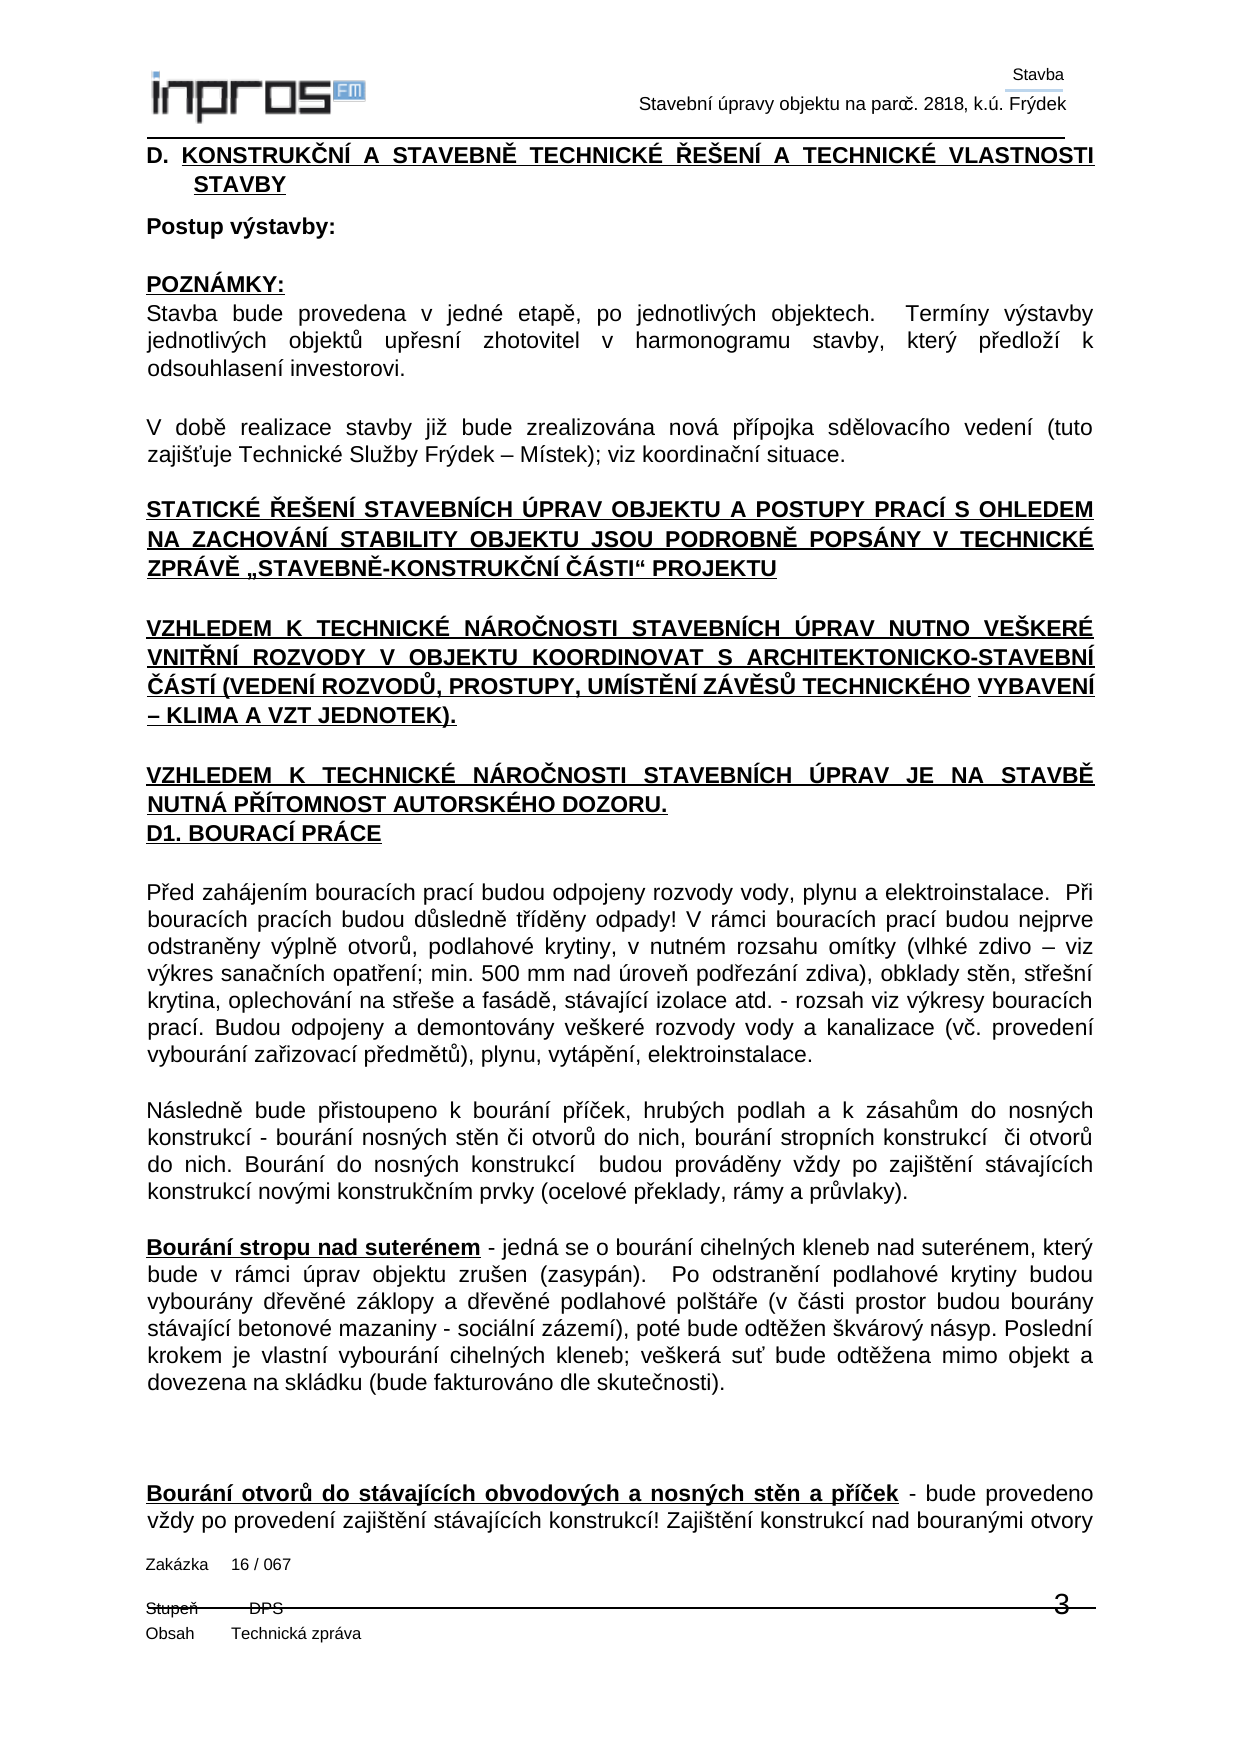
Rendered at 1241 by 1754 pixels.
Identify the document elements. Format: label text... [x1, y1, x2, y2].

text V době realizace stavby již bude zrealizována nová přípojka sdělovacího vedení (tuto zajišťuje Technické Služby Frýdek – Místek); viz koordinační situace. [146, 413, 1094, 467]
text Stavba bude provedena v jedné etapě, po jednotlivých objektech. Termíny výstavby jednotlivých objektů upřesní zhotovitel v harmonogramu stavby, který předloží k odsouhlasení investorovi. [146, 300, 1094, 381]
text VZHLEDEM K TECHNICKÉ NÁROČNOSTI STAVEBNÍCH ÚPRAV NUTNO VEŠKERÉ VNITŘNÍ ROZVODY V OBJEKTU KOORDINOVAT S ARCHITEKTONICKO-STAVEBNÍ ČÁSTÍ (VEDENÍ ROZVODŮ, PROSTUPY, UMÍSTĚNÍ ZÁVĚSŮ TECHNICKÉHO VYBAVENÍ – KLIMA A VZT JEDNOTEK). [146, 614, 1094, 637]
text Bourání stropu nad suterénem - jedná se o bourání cihelných kleneb nad suterénem, který bude v rámci úprav objektu zrušen (zasypán). Po odstranění podlahové krytiny budou vybourány dřevěné záklopy a dřevěné podlahové polštáře (v části prostor budou bourány stávající betonové mazaniny - sociální zázemí), poté bude odtěžen škvárový násyp. Poslední krokem je vlastní vybourání cihelných kleneb; veškerá suť bude odtěžena mimo objekt a dovezena na skládku (bude fakturováno dle skutečnosti). [146, 1234, 1094, 1396]
text VZHLEDEM K TECHNICKÉ NÁROČNOSTI STAVEBNÍCH ÚPRAV JE NA STAVBĚ NUTNÁ PŘÍTOMNOST AUTORSKÉHO DOZORU. [146, 786, 1094, 817]
subtitle D1. BOURACÍ PRÁCE [146, 820, 1094, 847]
text Před zahájením bouracích prací budou odpojeny rozvody vody, plynu a elektroinstalace. Při bouracích pracích budou důsledně tříděny odpady! V rámci bouracích prací budou nejprve odstraněny výplně otvorů, podlahové krytiny, v nutném rozsahu omítky (vlhké zdivo – viz výkres sanačních opatření; min. 500 mm nad úroveň podřezání zdiva), obklady stěn, střešní krytina, oplechování na střeše a fasádě, stávající izolace atd. - rozsah viz výkresy bouracích prací. Budou odpojeny a demontovány veškeré rozvody vody a kanalizace (vč. provedení vybourání zařizovací předmětů), plynu, vytápění, elektroinstalace. [146, 878, 1094, 1067]
text VZHLEDEM K TECHNICKÉ NÁROČNOSTI STAVEBNÍCH ÚPRAV NUTNO VEŠKERÉ VNITŘNÍ ROZVODY V OBJEKTU KOORDINOVAT S ARCHITEKTONICKO-STAVEBNÍ ČÁSTÍ (VEDENÍ ROZVODŮ, PROSTUPY, UMÍSTĚNÍ ZÁVĚSŮ TECHNICKÉHO VYBAVENÍ – KLIMA A VZT JEDNOTEK). [146, 639, 1094, 728]
picture [143, 70, 376, 127]
text Postup výstavby: [146, 213, 1095, 240]
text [146, 1480, 1094, 1533]
subtitle STATICKÉ ŘEŠENÍ STAVEBNÍCH ÚPRAV OBJEKTU A POSTUPY PRACÍ S OHLEDEM NA ZACHOVÁNÍ STABILITY OBJEKTU JSOU PODROBNĚ POPSÁNY V TECHNICKÉ ZPRÁVĚ „STAVEBNĚ-KONSTRUKČNÍ ČÁSTI“ PROJEKTU [146, 520, 1094, 581]
text VZHLEDEM K TECHNICKÉ NÁROČNOSTI STAVEBNÍCH ÚPRAV JE NA STAVBĚ NUTNÁ PŘÍTOMNOST AUTORSKÉHO DOZORU. [146, 762, 1094, 784]
text POZNÁMKY: [146, 271, 1094, 297]
subtitle D. KONSTRUKČNÍ A STAVEBNĚ TECHNICKÉ ŘEŠENÍ A TECHNICKÉ VLASTNOSTI STAVBY [146, 119, 1094, 197]
text Následně bude přistoupeno k bourání příček, hrubých podlah a k zásahům do nosných konstrukcí - bourání nosných stěn či otvorů do nich, bourání stropních konstrukcí či otvorů do nich. Bourání do nosných konstrukcí budou prováděny vždy po zajištění stávajících konstrukcí novými konstrukčním prvky (ocelové překlady, rámy a průvlaky). [146, 1097, 1094, 1204]
subtitle STATICKÉ ŘEŠENÍ STAVEBNÍCH ÚPRAV OBJEKTU A POSTUPY PRACÍ S OHLEDEM NA ZACHOVÁNÍ STABILITY OBJEKTU JSOU PODROBNĚ POPSÁNY V TECHNICKÉ ZPRÁVĚ „STAVEBNĚ-KONSTRUKČNÍ ČÁSTI“ PROJEKTU [146, 496, 1094, 519]
